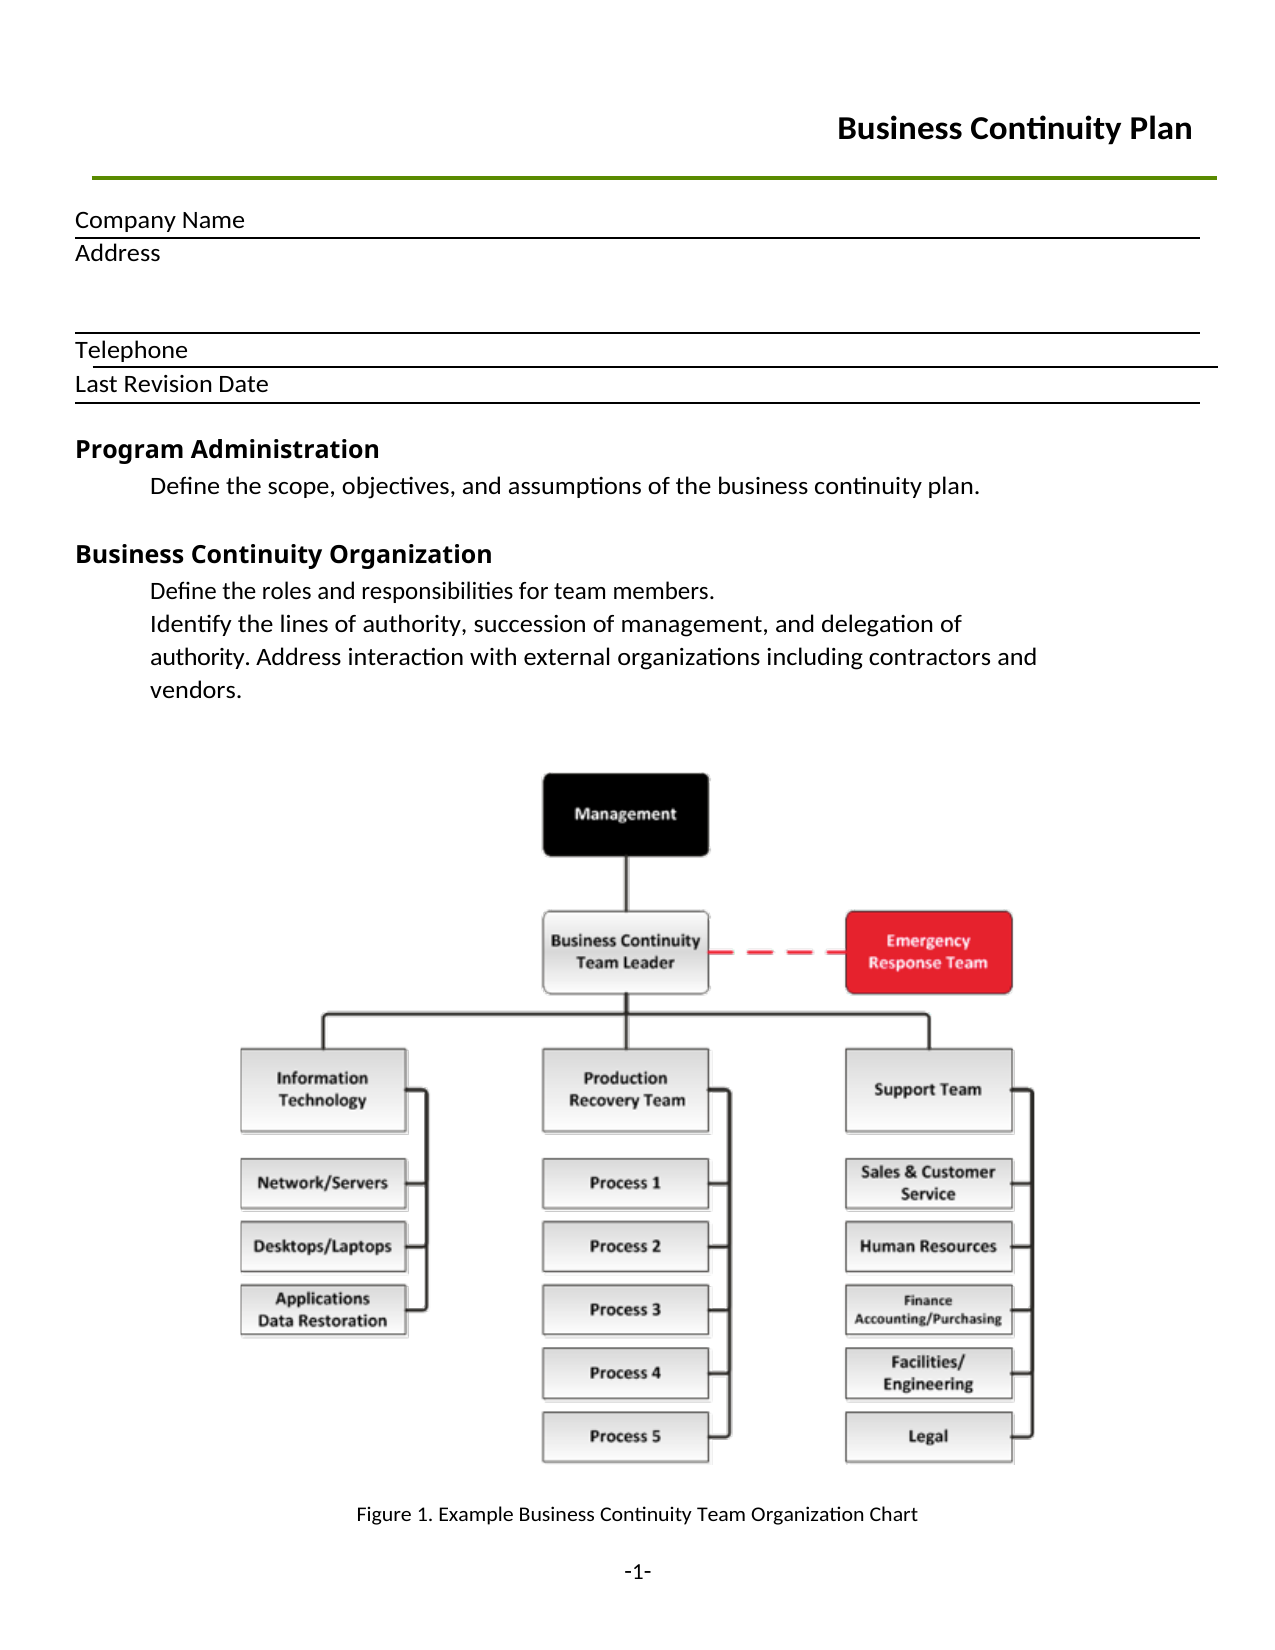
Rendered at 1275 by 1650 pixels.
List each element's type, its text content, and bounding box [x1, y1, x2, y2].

text Last Revision Date [75, 368, 1214, 398]
picture [240, 772, 1035, 1465]
text Define the scope, objectives, and assumptions of the business continuity plan. [150, 470, 1214, 500]
subtitle Program Administration [75, 432, 1214, 466]
text Company Name Address [75, 204, 329, 267]
text Figure 1. Example Business Continuity Team Organization Chart [354, 1501, 921, 1526]
text Telephone [75, 328, 1214, 365]
text Identify the lines of authority, succession of management, and delegation of authority. Address interaction with external organizations including contractors and vendors. [150, 608, 1052, 704]
text Define the roles and responsibilities for team members. [150, 575, 1214, 605]
subtitle Business Continuity Organization [75, 537, 1214, 571]
